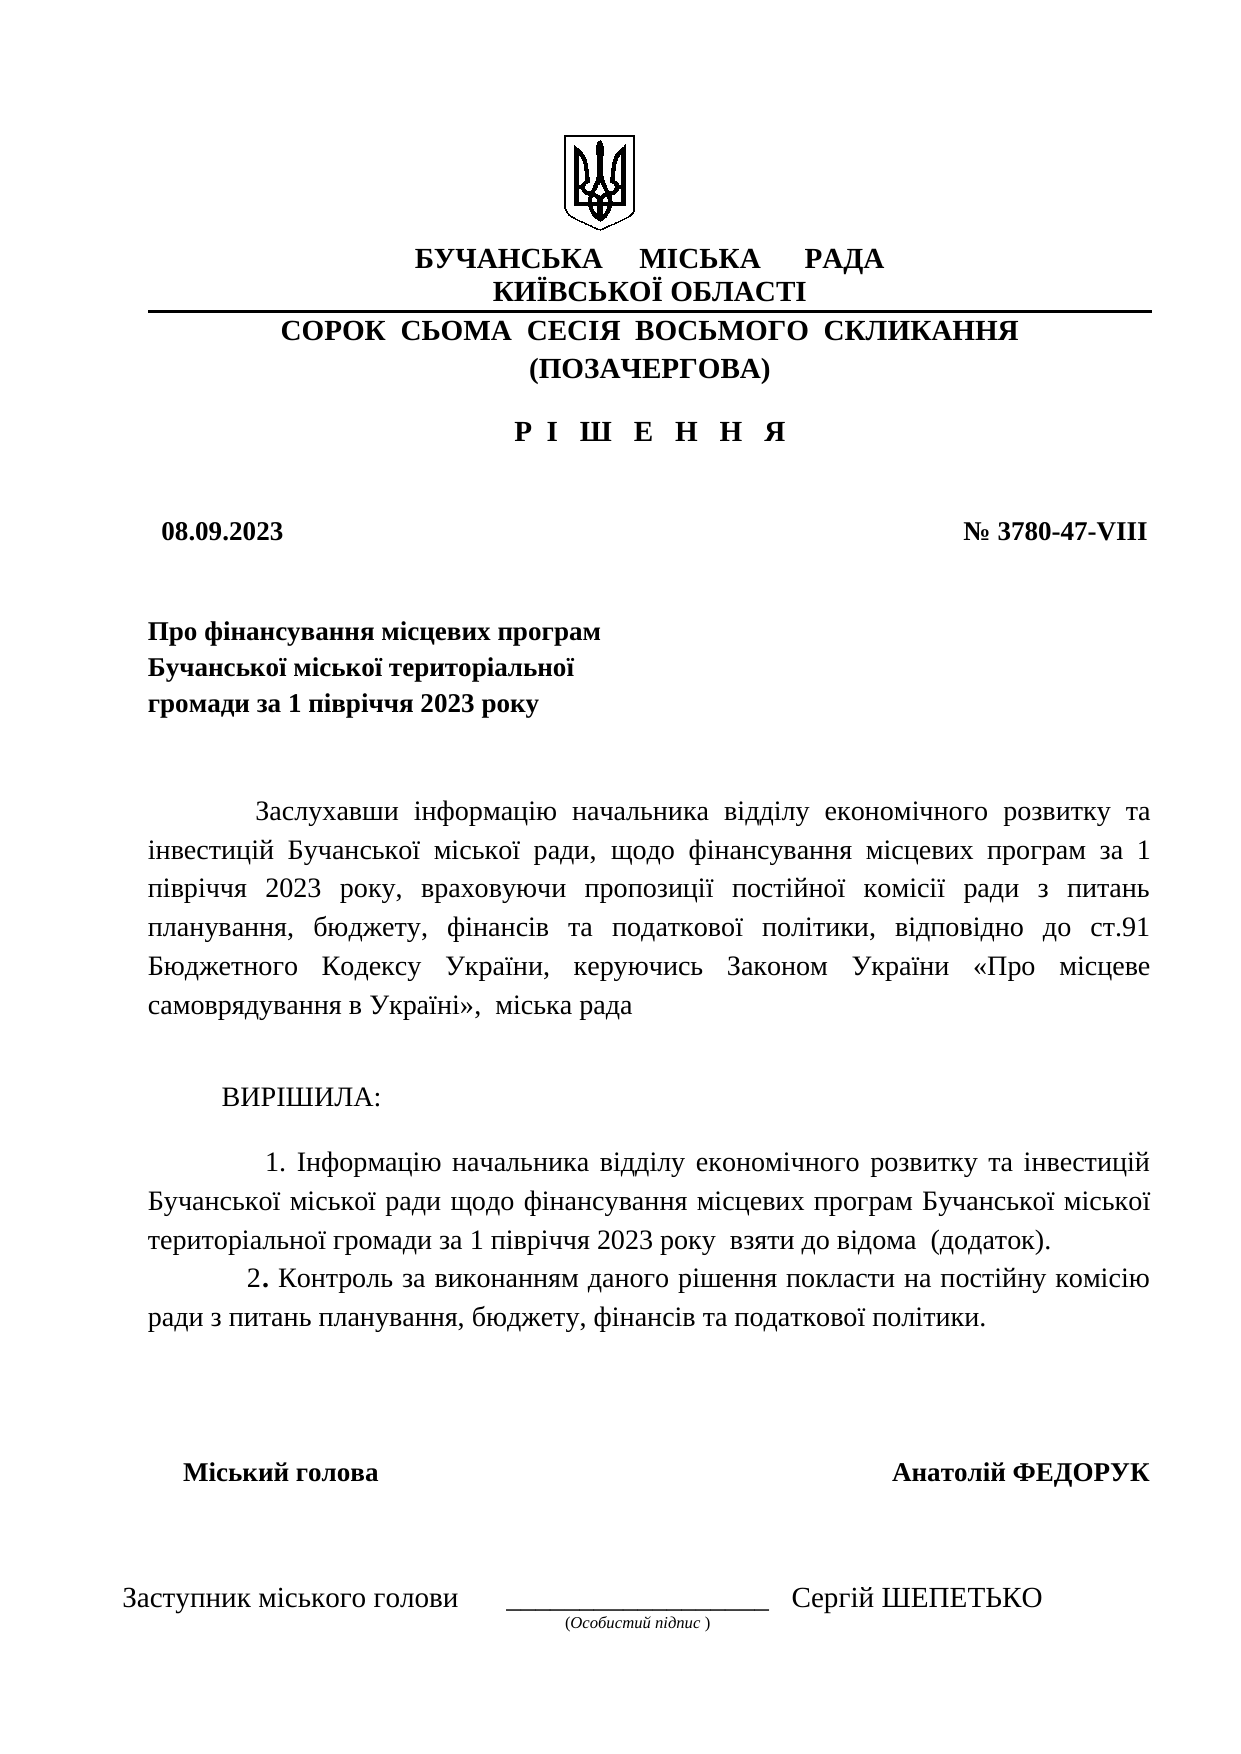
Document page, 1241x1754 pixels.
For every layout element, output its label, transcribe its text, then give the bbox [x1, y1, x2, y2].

text Заслухавши інформацію начальника відділу економічного розвитку та інвестицій Бучанської міської ради, щодо фінансування місцевих програм за 1 півріччя 2023 року, враховуючи пропозиції постійної комісії ради з питань планування, бюджету, фінансів та податкової політики, відповідно до ст.91 Бюджетного Кодексу України, керуючись Законом України «Про місцеве самоврядування в Україні», міська рада [148, 794, 1152, 1021]
text ВИРІШИЛА: [148, 1080, 1152, 1113]
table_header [111, 1580, 494, 1665]
text Бучанської міської територіальної [148, 651, 1152, 682]
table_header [495, 1580, 780, 1665]
text СОРОК СЬОМА СЕСІЯ ВОСЬМОГО СКЛИКАННЯ [148, 313, 1152, 347]
text Міський голова Анатолій ФЕДОРУК [148, 1456, 1152, 1487]
text Про фінансування місцевих програм [148, 615, 1152, 646]
text КИЇВСЬКОЇ ОБЛАСТІ [148, 274, 1152, 310]
text БУЧАНСЬКА МІСЬКА РАДА [148, 241, 1152, 274]
text громади за 1 півріччя 2023 року [148, 687, 1152, 718]
text Р І Ш Е Н Н Я [148, 414, 1152, 448]
text (ПОЗАЧЕРГОВА) [148, 352, 1152, 385]
text ПРОЕКТ [148, 130, 1152, 241]
text 1. Інформацію начальника відділу економічного розвитку та інвестицій Бучанської міської ради щодо фінансування місцевих програм Бучанської міської територіальної громади за 1 півріччя 2023 року взяти до відома (додаток). [148, 1145, 1152, 1255]
table_header Сергій ШЕПЕТЬКО [780, 1580, 1188, 1665]
text 08.09.2023 № 3780-47-VIII [148, 515, 1152, 546]
text 2. Контроль за виконанням даного рішення покласти на постійну комісію ради з питань планування, бюджету, фінансів та податкової політики. [148, 1262, 1152, 1333]
